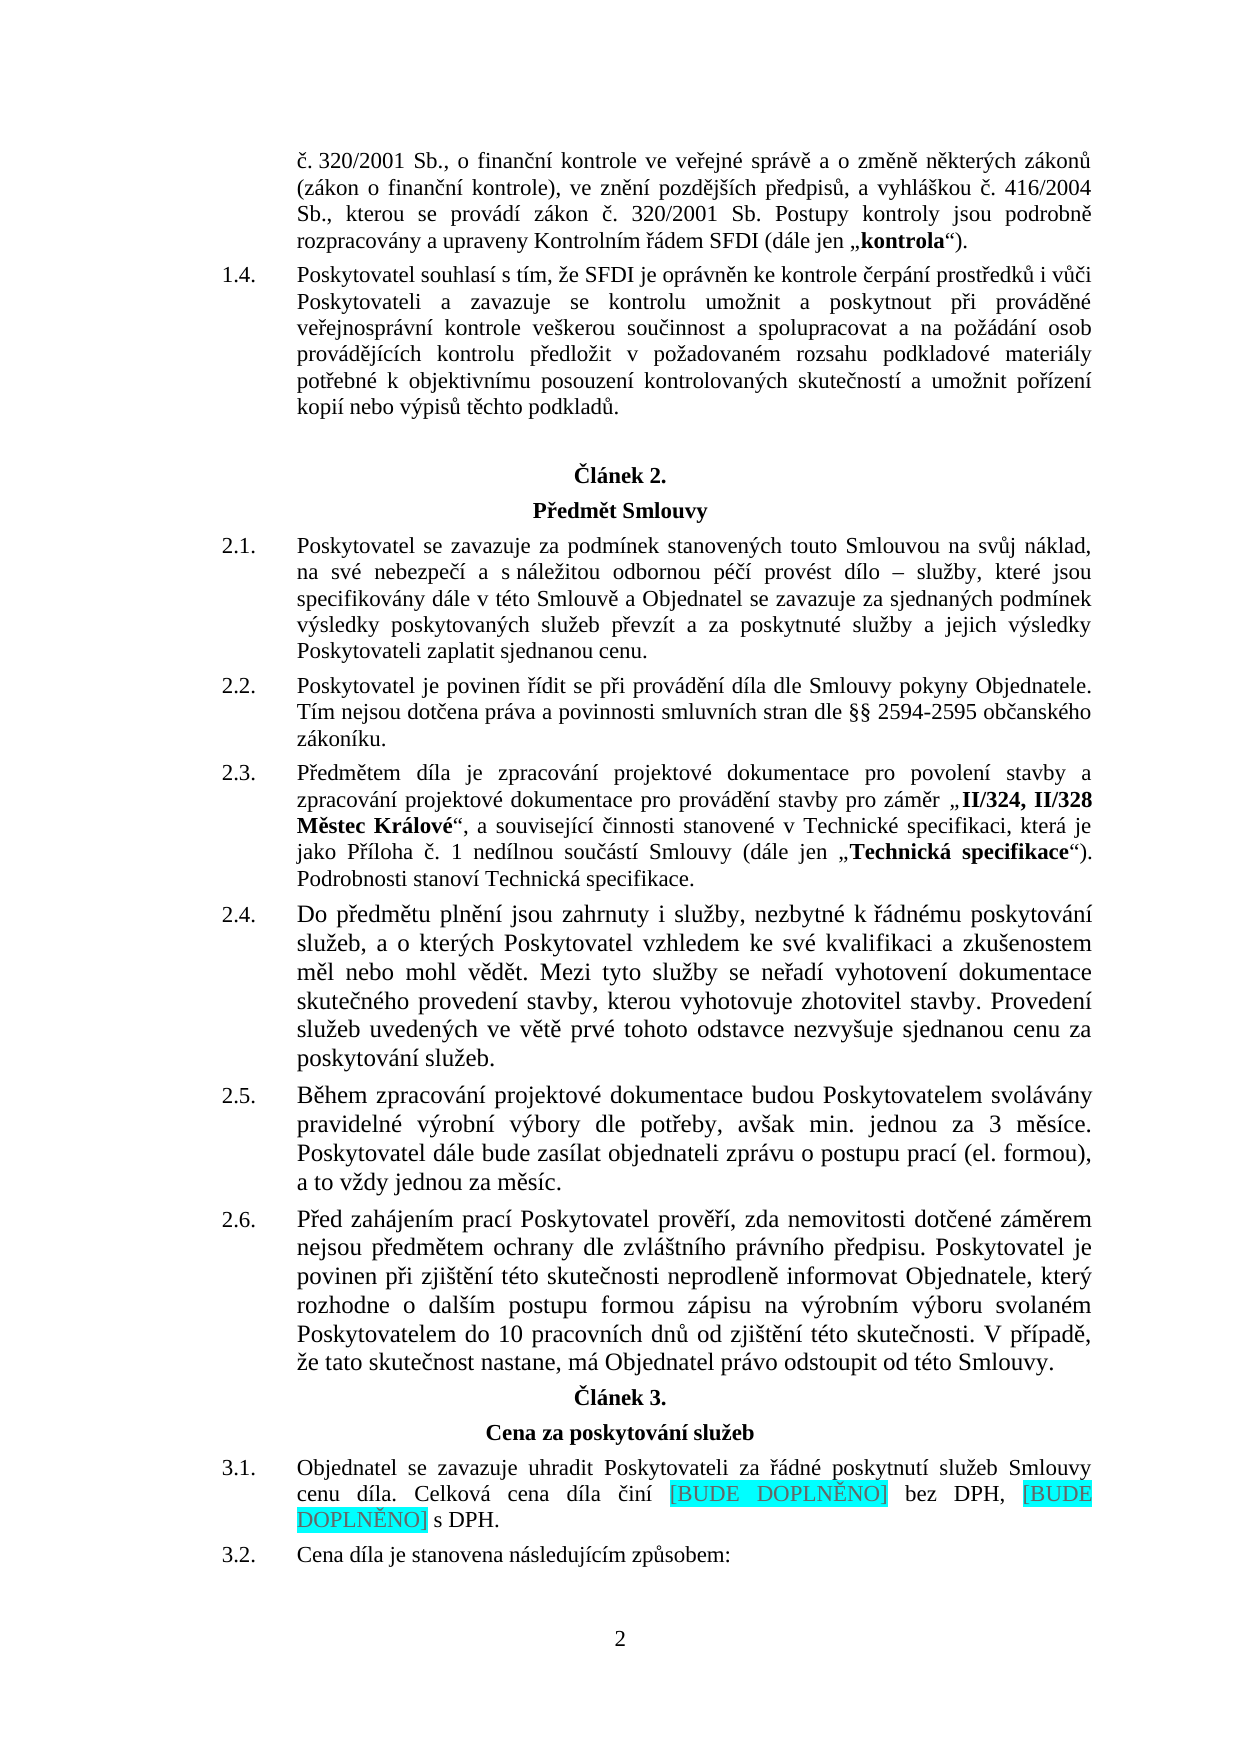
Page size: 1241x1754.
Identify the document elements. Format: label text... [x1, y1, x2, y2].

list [222, 148, 1093, 253]
list Cena díla je stanovena následujícím způsobem: [222, 1541, 1093, 1568]
text Cena za poskytování služeb [148, 1419, 1093, 1446]
text Během zpracování projektové dokumentace budou Poskytovatelem svolávány pravidelné výrobní výbory dle potřeby, avšak min. jednou za 3 měsíce. Poskytovatel dále bude zasílat objednateli zprávu o postupu prací (el. formou), a to vždy jednou za měsíc. [222, 1080, 1093, 1195]
text Poskytovatel je povinen řídit se při provádění díla dle Smlouvy pokyny Objednatele. Tím nejsou dotčena práva a povinnosti smluvních stran dle §§ 2594-2595 občanského zákoníku. [222, 672, 1093, 751]
list Poskytovatel se zavazuje za podmínek stanovených touto Smlouvou na svůj náklad, na své nebezpečí a s náležitou odbornou péčí provést dílo – služby, které jsou specifikovány dále v této Smlouvě a Objednatel se zavazuje za sjednaných podmínek výsledky poskytovaných služeb převzít a za poskytnuté služby a jejich výsledky Poskytovateli zaplatit sjednanou cenu. [222, 532, 1093, 664]
list Objednatel se zavazuje uhradit Poskytovateli za řádné poskytnutí služeb Smlouvy cenu díla. Celková cena díla činí bez DPH, s DPH. [222, 1454, 1093, 1533]
text Před zahájením prací Poskytovatel prověří, zda nemovitosti dotčené záměrem nejsou předmětem ochrany dle zvláštního právního předpisu. Poskytovatel je povinen při zjištění této skutečnosti neprodleně informovat Objednatele, který rozhodne o dalším postupu formou zápisu na výrobním výboru svolaném Poskytovatelem do 10 pracovních dnů od zjištění této skutečnosti. V případě, že tato skutečnost nastane, má Objednatel právo odstoupit od této Smlouvy. [222, 1204, 1093, 1376]
list Poskytovatel souhlasí s tím, že SFDI je oprávněn ke kontrole čerpání prostředků i vůči Poskytovateli a zavazuje se kontrolu umožnit a poskytnout při prováděné veřejnosprávní kontrole veškerou součinnost a spolupracovat a na požádání osob provádějících kontrolu předložit v požadovaném rozsahu podkladové materiály potřebné k objektivnímu posouzení kontrolovaných skutečností a umožnit pořízení kopií nebo výpisů těchto podkladů. [222, 261, 1093, 419]
text Předmětem díla je zpracování projektové dokumentace pro povolení stavby a zpracování projektové dokumentace pro provádění stavby pro záměr „II/324, II/328 Městec Králové“, a související činnosti stanovené v Technické specifikaci, která je jako Příloha č. 1 nedílnou součástí Smlouvy (dále jen „Technická specifikace“). Podrobnosti stanoví Technická specifikace. [222, 759, 1093, 891]
text Do předmětu plnění jsou zahrnuty i služby, nezbytné k řádnému poskytování služeb, a o kterých Poskytovatel vzhledem ke své kvalifikaci a zkušenostem měl nebo mohl vědět. Mezi tyto služby se neřadí vyhotovení dokumentace skutečného provedení stavby, kterou vyhotovuje zhotovitel stavby. Provedení služeb uvedených ve větě prvé tohoto odstavce nezvyšuje sjednanou cenu za poskytování služeb. [222, 899, 1093, 1072]
list Předmět Smlouvy [148, 497, 1093, 523]
